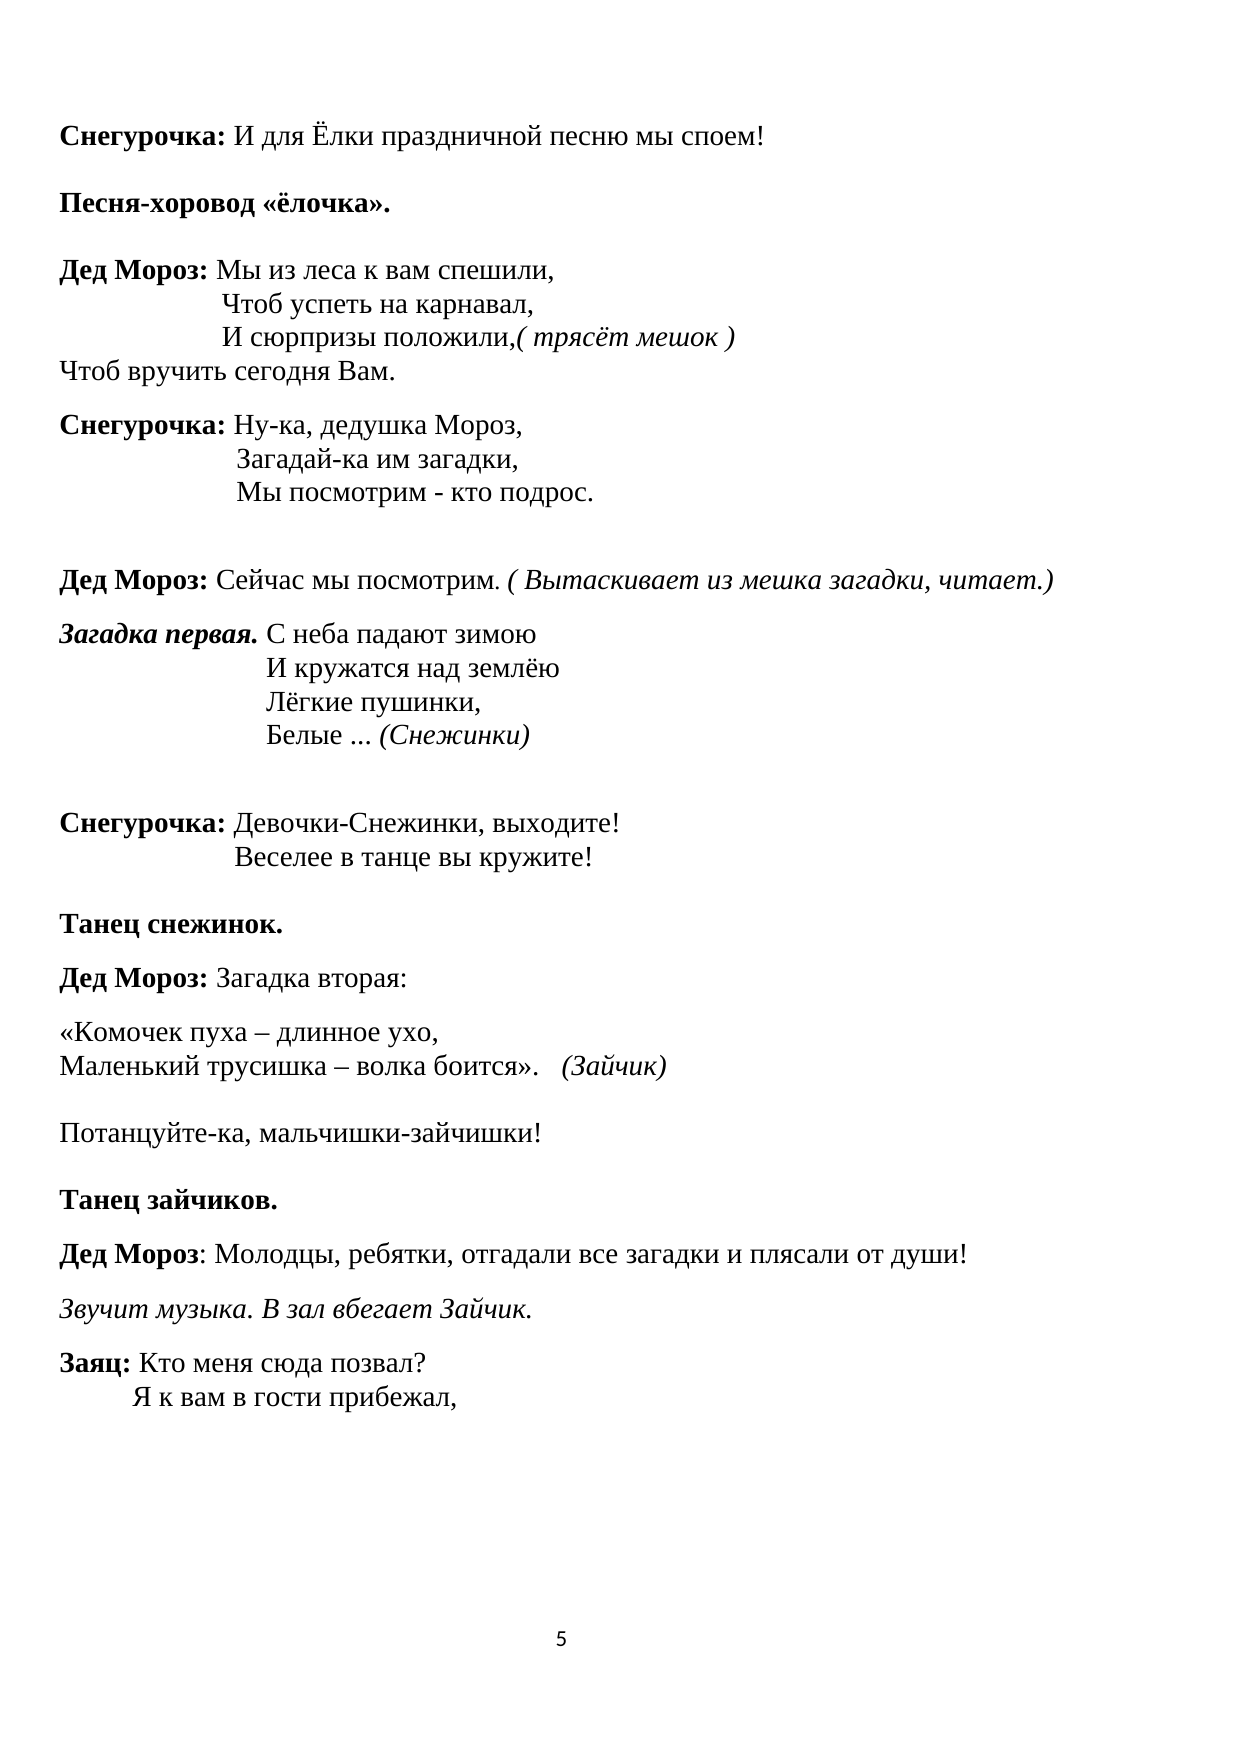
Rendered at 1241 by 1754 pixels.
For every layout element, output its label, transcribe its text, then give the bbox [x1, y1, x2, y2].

text Маленький трусишка – волка боится». (Зайчик) [59, 1048, 1063, 1082]
text Мы посмотрим - кто подрос. [59, 474, 1063, 508]
text Танец снежинок. [59, 906, 1063, 939]
text Снегурочка: Ну-ка, дедушка Мороз, [59, 407, 1063, 441]
text Белые ... (Снежинки) [59, 717, 1063, 751]
text Веселее в танце вы кружите! [59, 839, 1063, 872]
text И кружатся над землёю [59, 650, 1063, 684]
text Чтоб вручить сегодня Вам. [59, 353, 1063, 386]
text Дед Мороз: Загадка вторая: [59, 960, 1063, 994]
text И сюрпризы положили,( трясёт мешок ) [59, 319, 1063, 353]
text Я к вам в гости прибежал, [59, 1379, 1063, 1412]
text Чтоб успеть на карнавал, [59, 286, 1063, 319]
text Звучит музыка. В зал вбегает Зайчик. [59, 1291, 1063, 1324]
text Песня-хоровод «ёлочка». [59, 185, 1063, 219]
text Заяц: Кто меня сюда позвал? [59, 1345, 1063, 1379]
text Лёгкие пушинки, [59, 684, 1063, 717]
text Дед Мороз: Молодцы, ребятки, отгадали все загадки и плясали от души! [59, 1237, 1063, 1270]
text Танец зайчиков. [59, 1182, 1063, 1216]
text «Комочек пуха – длинное ухо, [59, 1014, 1063, 1048]
text Снегурочка: И для Ёлки праздничной песню мы споем! [59, 118, 1063, 152]
text Потанцуйте-ка, мальчишки-зайчишки! [59, 1115, 1063, 1149]
text Снегурочка: Девочки-Снежинки, выходите! [59, 805, 1063, 839]
text Дед Мороз: Мы из леса к вам спешили, [59, 252, 1063, 286]
text Загадка первая. С неба падают зимою [59, 617, 1063, 650]
text Загадай-ка им загадки, [59, 441, 1063, 474]
text Дед Мороз: Сейчас мы посмотрим. ( Вытаскивает из мешка загадки, читает.) [59, 562, 1063, 596]
